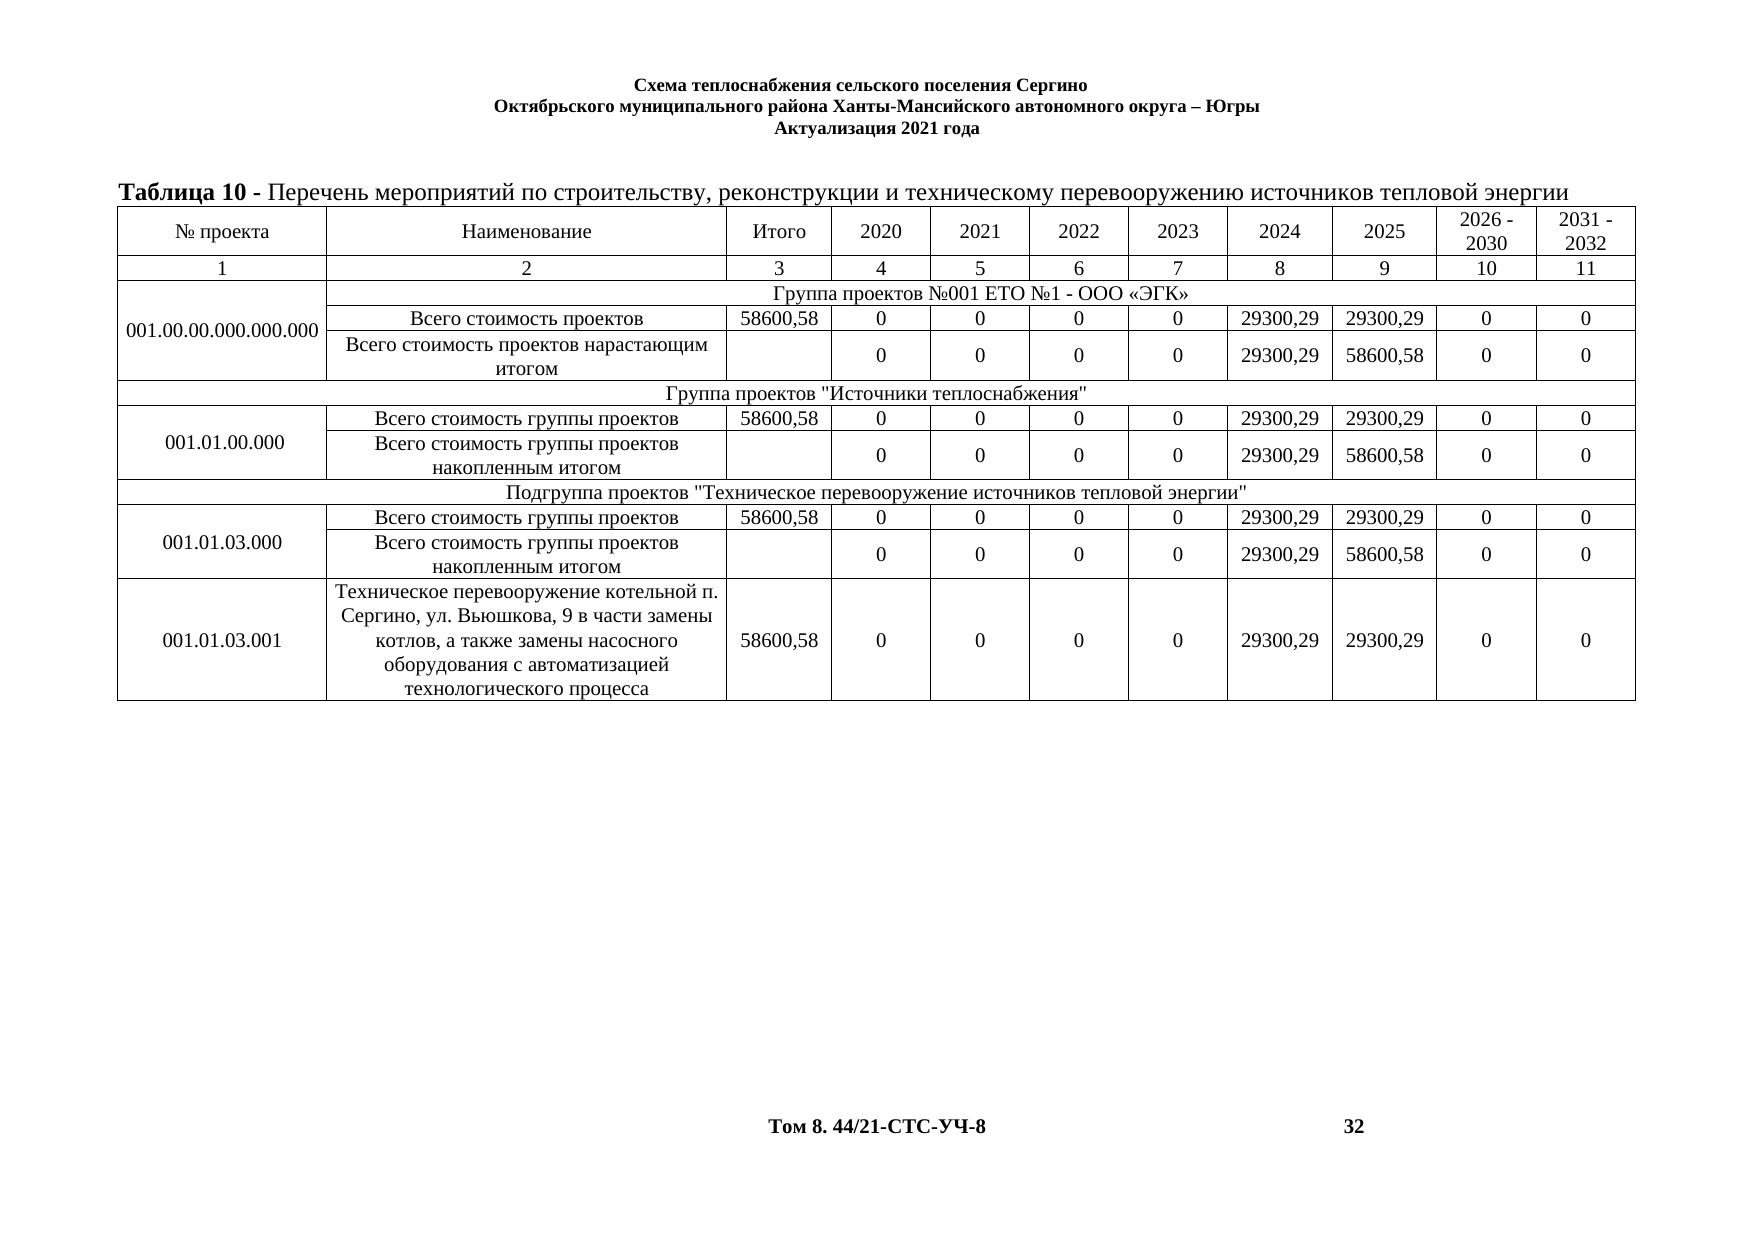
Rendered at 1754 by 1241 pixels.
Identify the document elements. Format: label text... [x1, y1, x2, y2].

table_cell 29300,29 [1228, 406, 1332, 430]
table_cell 7 [1129, 256, 1227, 280]
table_cell 0 [1030, 431, 1128, 479]
table_cell 0 [1030, 579, 1128, 700]
table_cell 29300,29 [1228, 530, 1332, 578]
table_header 2023 [1129, 207, 1227, 255]
table_cell 58600,58 [727, 579, 831, 700]
table_header Наименование [327, 207, 726, 255]
text Таблица 10 - Перечень мероприятий по строительству, реконструкции и техническому перевооружению источников тепловой энергии [118, 177, 1636, 206]
table_cell 29300,29 [1333, 579, 1436, 700]
table_cell 0 [931, 331, 1029, 379]
table_cell 0 [832, 505, 930, 529]
table_cell 0 [1537, 530, 1635, 578]
table_cell 001.01.00.000 [118, 406, 326, 479]
table_cell 001.00.00.000.000.000 [118, 281, 326, 379]
table_cell 29300,29 [1228, 505, 1332, 529]
table_cell 58600,58 [1333, 331, 1436, 379]
table_cell Всего стоимость группы проектов [327, 505, 726, 529]
table_cell 4 [832, 256, 930, 280]
table_header 2022 [1030, 207, 1128, 255]
table_cell 0 [931, 505, 1029, 529]
table_cell 0 [1537, 306, 1635, 330]
table_cell Всего стоимость группы проектов накопленным итогом [327, 431, 726, 479]
table_cell 0 [931, 579, 1029, 700]
table_cell 2 [327, 256, 726, 280]
table_cell [727, 331, 831, 379]
table_cell 0 [1537, 331, 1635, 379]
table_cell 0 [1437, 431, 1536, 479]
table_cell 29300,29 [1333, 505, 1436, 529]
table_cell 58600,58 [727, 505, 831, 529]
table_cell 29300,29 [1333, 406, 1436, 430]
table_cell Подгруппа проектов "Техническое перевооружение источников тепловой энергии" [118, 480, 1635, 504]
table_cell 29300,29 [1228, 579, 1332, 700]
table_cell 0 [1437, 579, 1536, 700]
table_cell 1 [118, 256, 326, 280]
table_cell 6 [1030, 256, 1128, 280]
table_cell 0 [1129, 431, 1227, 479]
table_cell 0 [1437, 406, 1536, 430]
table_cell 3 [727, 256, 831, 280]
table_cell 58600,58 [1333, 431, 1436, 479]
table_cell 0 [1030, 331, 1128, 379]
table_header 2024 [1228, 207, 1332, 255]
table_cell 0 [832, 331, 930, 379]
table_cell 0 [1129, 505, 1227, 529]
table_cell 0 [1030, 530, 1128, 578]
table_cell 58600,58 [727, 406, 831, 430]
table_cell 0 [832, 530, 930, 578]
table_cell 0 [832, 306, 930, 330]
table_cell 0 [1537, 406, 1635, 430]
table_cell 10 [1437, 256, 1536, 280]
table_header 2021 [931, 207, 1029, 255]
table_cell 001.01.03.000 [118, 505, 326, 578]
table_cell 29300,29 [1228, 431, 1332, 479]
table_cell 0 [1437, 505, 1536, 529]
table_cell 0 [832, 579, 930, 700]
table_header 2020 [832, 207, 930, 255]
table_cell 0 [1437, 331, 1536, 379]
table_cell 0 [1537, 505, 1635, 529]
table_cell 29300,29 [1228, 306, 1332, 330]
table_cell [727, 530, 831, 578]
table_cell 0 [931, 406, 1029, 430]
table_cell 9 [1333, 256, 1436, 280]
table_header № проекта [118, 207, 326, 255]
table_cell [727, 431, 831, 479]
table_cell 0 [1129, 306, 1227, 330]
table_cell 5 [931, 256, 1029, 280]
table_cell 8 [1228, 256, 1332, 280]
table_cell Всего стоимость группы проектов накопленным итогом [327, 530, 726, 578]
table_cell 58600,58 [1333, 530, 1436, 578]
table_cell Всего стоимость группы проектов [327, 406, 726, 430]
table_header 2025 [1333, 207, 1436, 255]
table_cell 29300,29 [1228, 331, 1332, 379]
table_cell Группа проектов "Источники теплоснабжения" [118, 381, 1635, 405]
table_cell 001.01.03.001 [118, 579, 326, 700]
table_cell 0 [931, 431, 1029, 479]
table_cell 0 [1030, 406, 1128, 430]
table_cell 58600,58 [727, 306, 831, 330]
table_cell 0 [1129, 579, 1227, 700]
table_header 2031 - 2032 [1537, 207, 1635, 255]
table_cell 0 [1437, 306, 1536, 330]
table_cell 0 [1129, 331, 1227, 379]
table_cell 0 [931, 306, 1029, 330]
table_cell 0 [1537, 579, 1635, 700]
table_cell 0 [1437, 530, 1536, 578]
table_cell 0 [931, 530, 1029, 578]
table_cell 0 [1030, 505, 1128, 529]
table_cell 0 [1537, 431, 1635, 479]
table_cell 0 [1030, 306, 1128, 330]
table_cell 0 [1129, 530, 1227, 578]
table_cell 29300,29 [1333, 306, 1436, 330]
table_header 2026 - 2030 [1437, 207, 1536, 255]
table_cell 11 [1537, 256, 1635, 280]
table_cell Группа проектов №001 ЕТО №1 - ООО «ЭГК» [327, 281, 1635, 305]
table_cell Всего стоимость проектов [327, 306, 726, 330]
table_cell 0 [1129, 406, 1227, 430]
table_cell 0 [832, 406, 930, 430]
table_header Итого [727, 207, 831, 255]
table_cell 0 [832, 431, 930, 479]
table_cell Всего стоимость проектов нарастающим итогом [327, 331, 726, 379]
table_cell Техническое перевооружение котельной п. Сергино, ул. Вьюшкова, 9 в части замены котлов, а также замены насосного оборудования с автоматизацией технологического процесса [327, 579, 726, 700]
